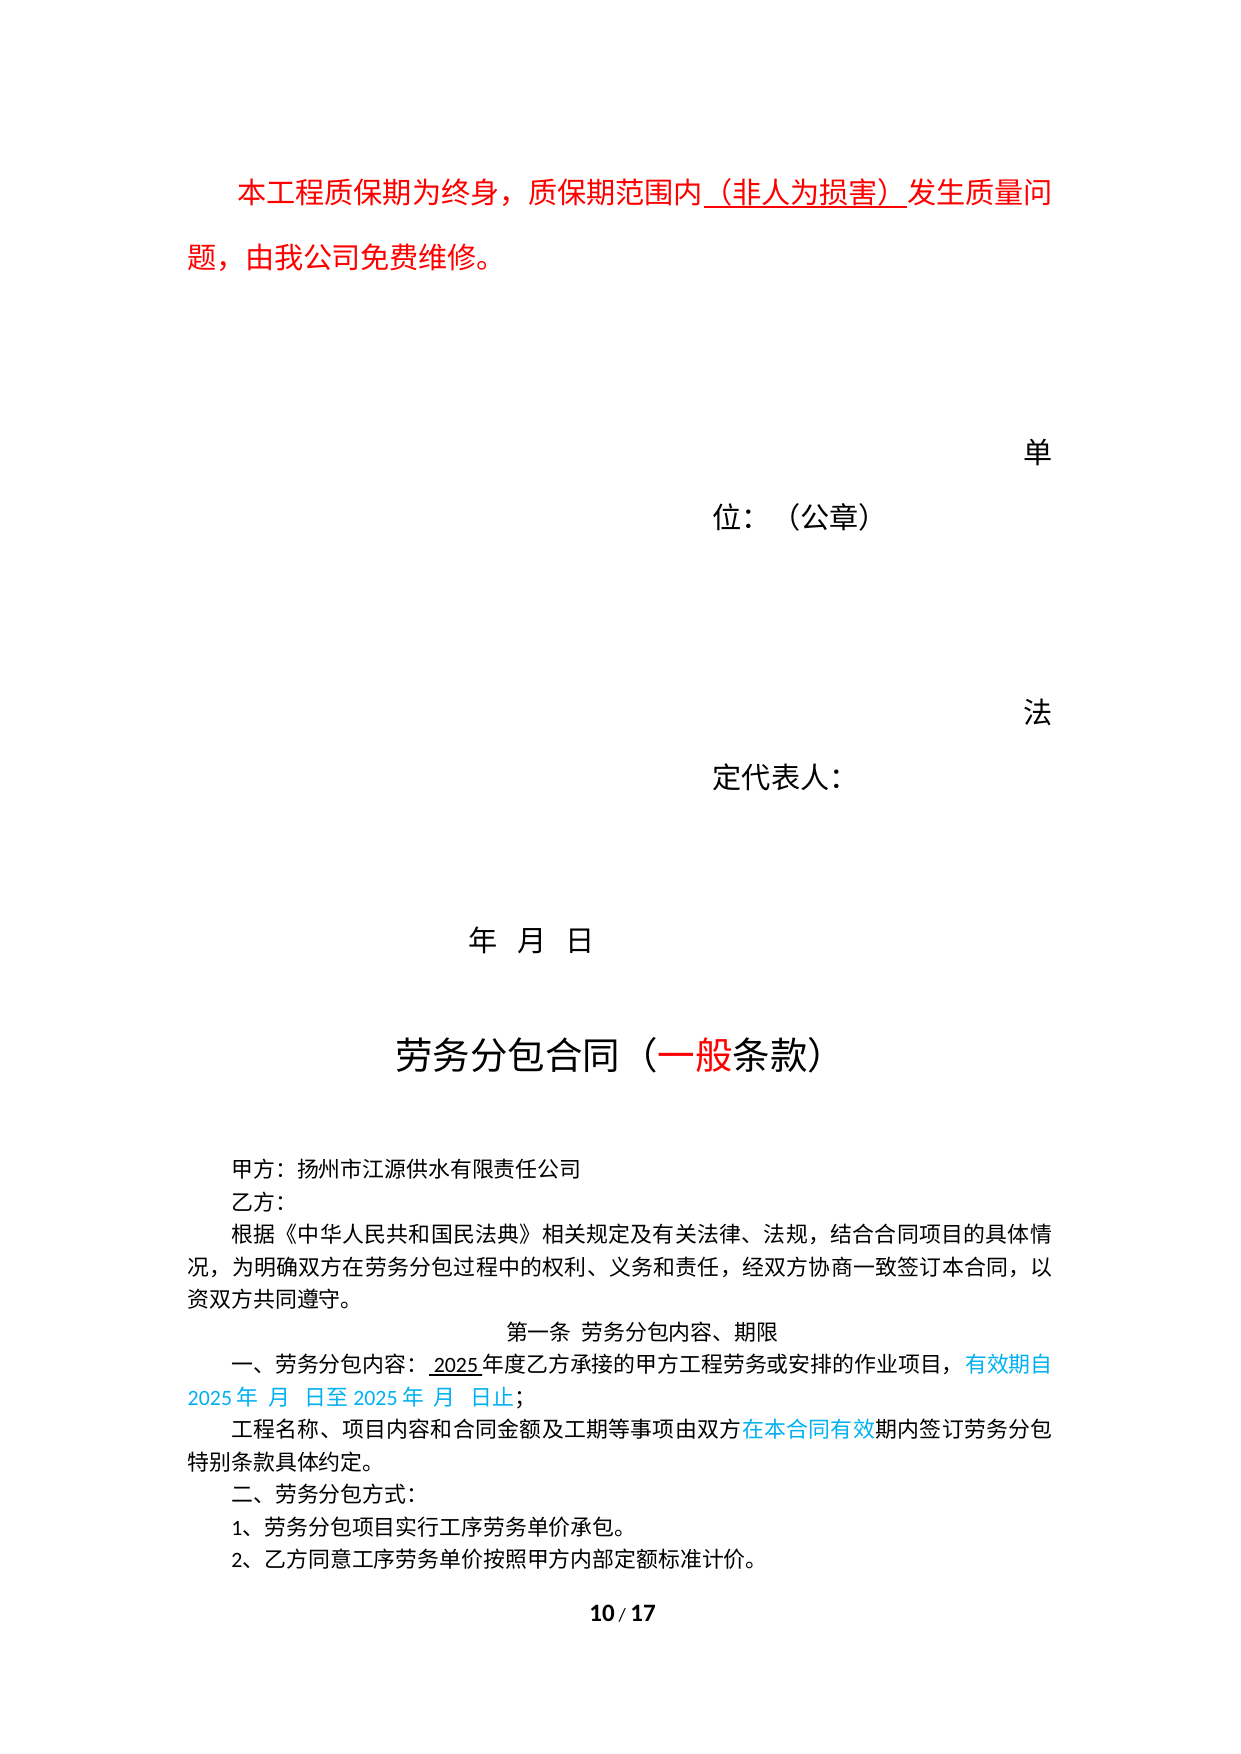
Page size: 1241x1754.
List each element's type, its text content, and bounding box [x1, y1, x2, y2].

text 乙方： [187, 1184, 1053, 1217]
text 1、劳务分包项目实行工序劳务单价承包。 [187, 1509, 1053, 1542]
text 法定代表人： [712, 678, 1053, 808]
text 二、劳务分包方式： [187, 1477, 1053, 1509]
text 本工程质保期为终身，质保期范围内（非人为损害）发生质量问题，由我公司免费维修。 [187, 158, 1053, 288]
text 年 月 日 [187, 906, 1053, 971]
text 单位：（公章） [712, 418, 1053, 548]
text 甲方：扬州市江源供水有限责任公司 [187, 1152, 1053, 1184]
text 根据《中华人民共和国民法典》相关规定及有关法律、法规，结合合同项目的具体情况，为明确双方在劳务分包过程中的权利、义务和责任，经双方协商一致签订本合同，以资双方共同遵守。 [187, 1217, 1053, 1314]
text 劳务分包合同（一般条款） [187, 1036, 1053, 1078]
text 2、乙方同意工序劳务单价按照甲方内部定额标准计价。 [187, 1542, 1053, 1574]
text 第一条 劳务分包内容、期限 [187, 1314, 1053, 1347]
text 工程名称、项目内容和合同金额及工期等事项由双方在本合同有效期内签订劳务分包特别条款具体约定。 [187, 1412, 1053, 1477]
text 一、劳务分包内容： 2025年度乙方承接的甲方工程劳务或安排的作业项目，有效期自 2025年 月 日至 2025年 月 日止； [187, 1347, 1053, 1412]
